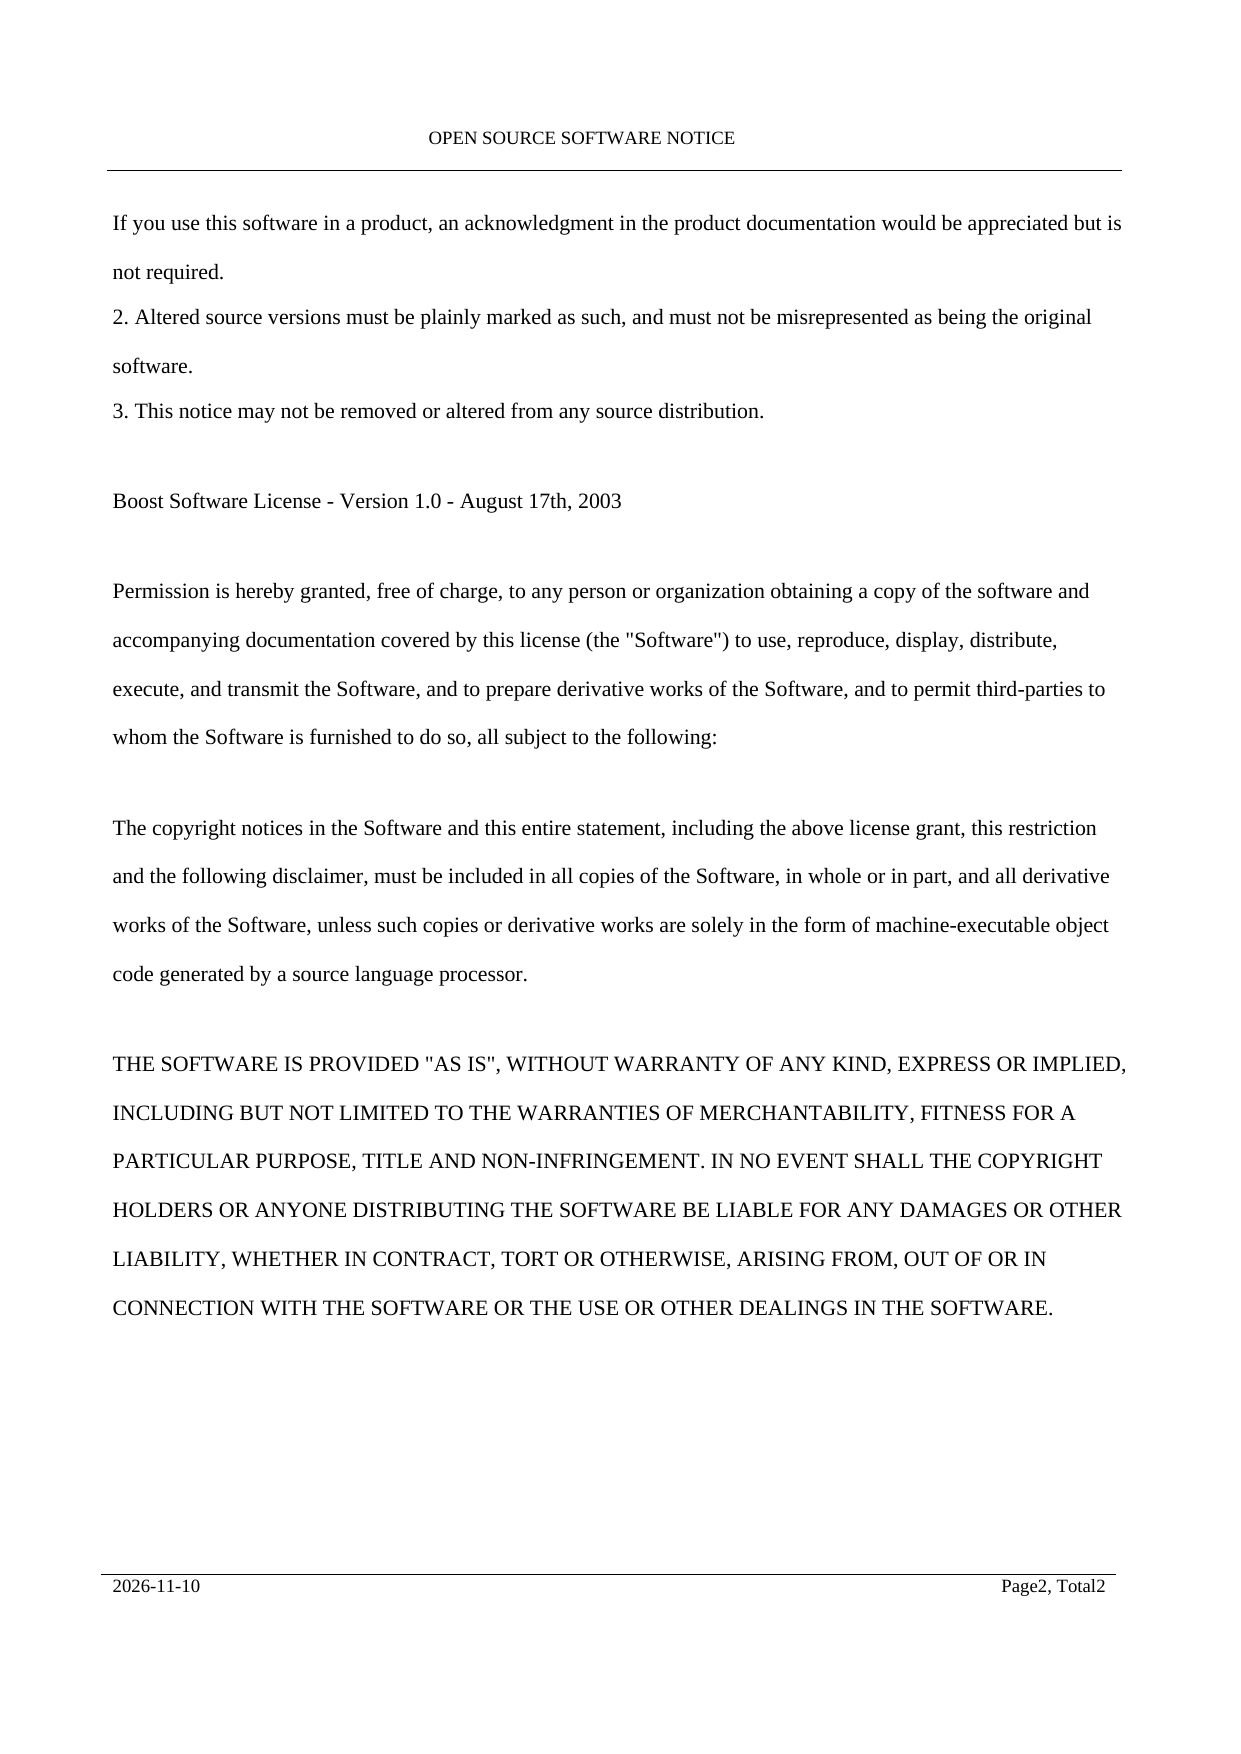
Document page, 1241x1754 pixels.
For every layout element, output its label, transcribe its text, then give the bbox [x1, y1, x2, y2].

text Boost Software License - Version 1.0 - August 17th, 2003 [112, 484, 1128, 517]
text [112, 206, 1128, 288]
text Permission is hereby granted, free of charge, to any person or organization obtaining a copy of the software and accompanying documentation covered by this license (the "Software") to use, reproduce, display, distribute, execute, and transmit the Software, and to prepare derivative works of the Software, and to permit third-parties to whom the Software is furnished to do so, all subject to the following: [112, 574, 1128, 753]
text 2. Altered source versions must be plainly marked as such, and must not be misrepresented as being the original software. [112, 300, 1128, 381]
text THE SOFTWARE IS PROVIDED "AS IS", WITHOUT WARRANTY OF ANY KIND, EXPRESS OR IMPLIED, INCLUDING BUT NOT LIMITED TO THE WARRANTIES OF MERCHANTABILITY, FITNESS FOR A PARTICULAR PURPOSE, TITLE AND NON-INFRINGEMENT. IN NO EVENT SHALL THE COPYRIGHT HOLDERS OR ANYONE DISTRIBUTING THE SOFTWARE BE LIABLE FOR ANY DAMAGES OR OTHER LIABILITY, WHETHER IN CONTRACT, TORT OR OTHERWISE, ARISING FROM, OUT OF OR IN CONNECTION WITH THE SOFTWARE OR THE USE OR OTHER DEALINGS IN THE SOFTWARE. [112, 1047, 1128, 1324]
text 3. This notice may not be removed or altered from any source distribution. [112, 394, 1128, 427]
text The copyright notices in the Software and this entire statement, including the above license grant, this restriction and the following disclaimer, must be included in all copies of the Software, in whole or in part, and all derivative works of the Software, unless such copies or derivative works are solely in the form of machine-executable object code generated by a source language processor. [112, 811, 1128, 990]
